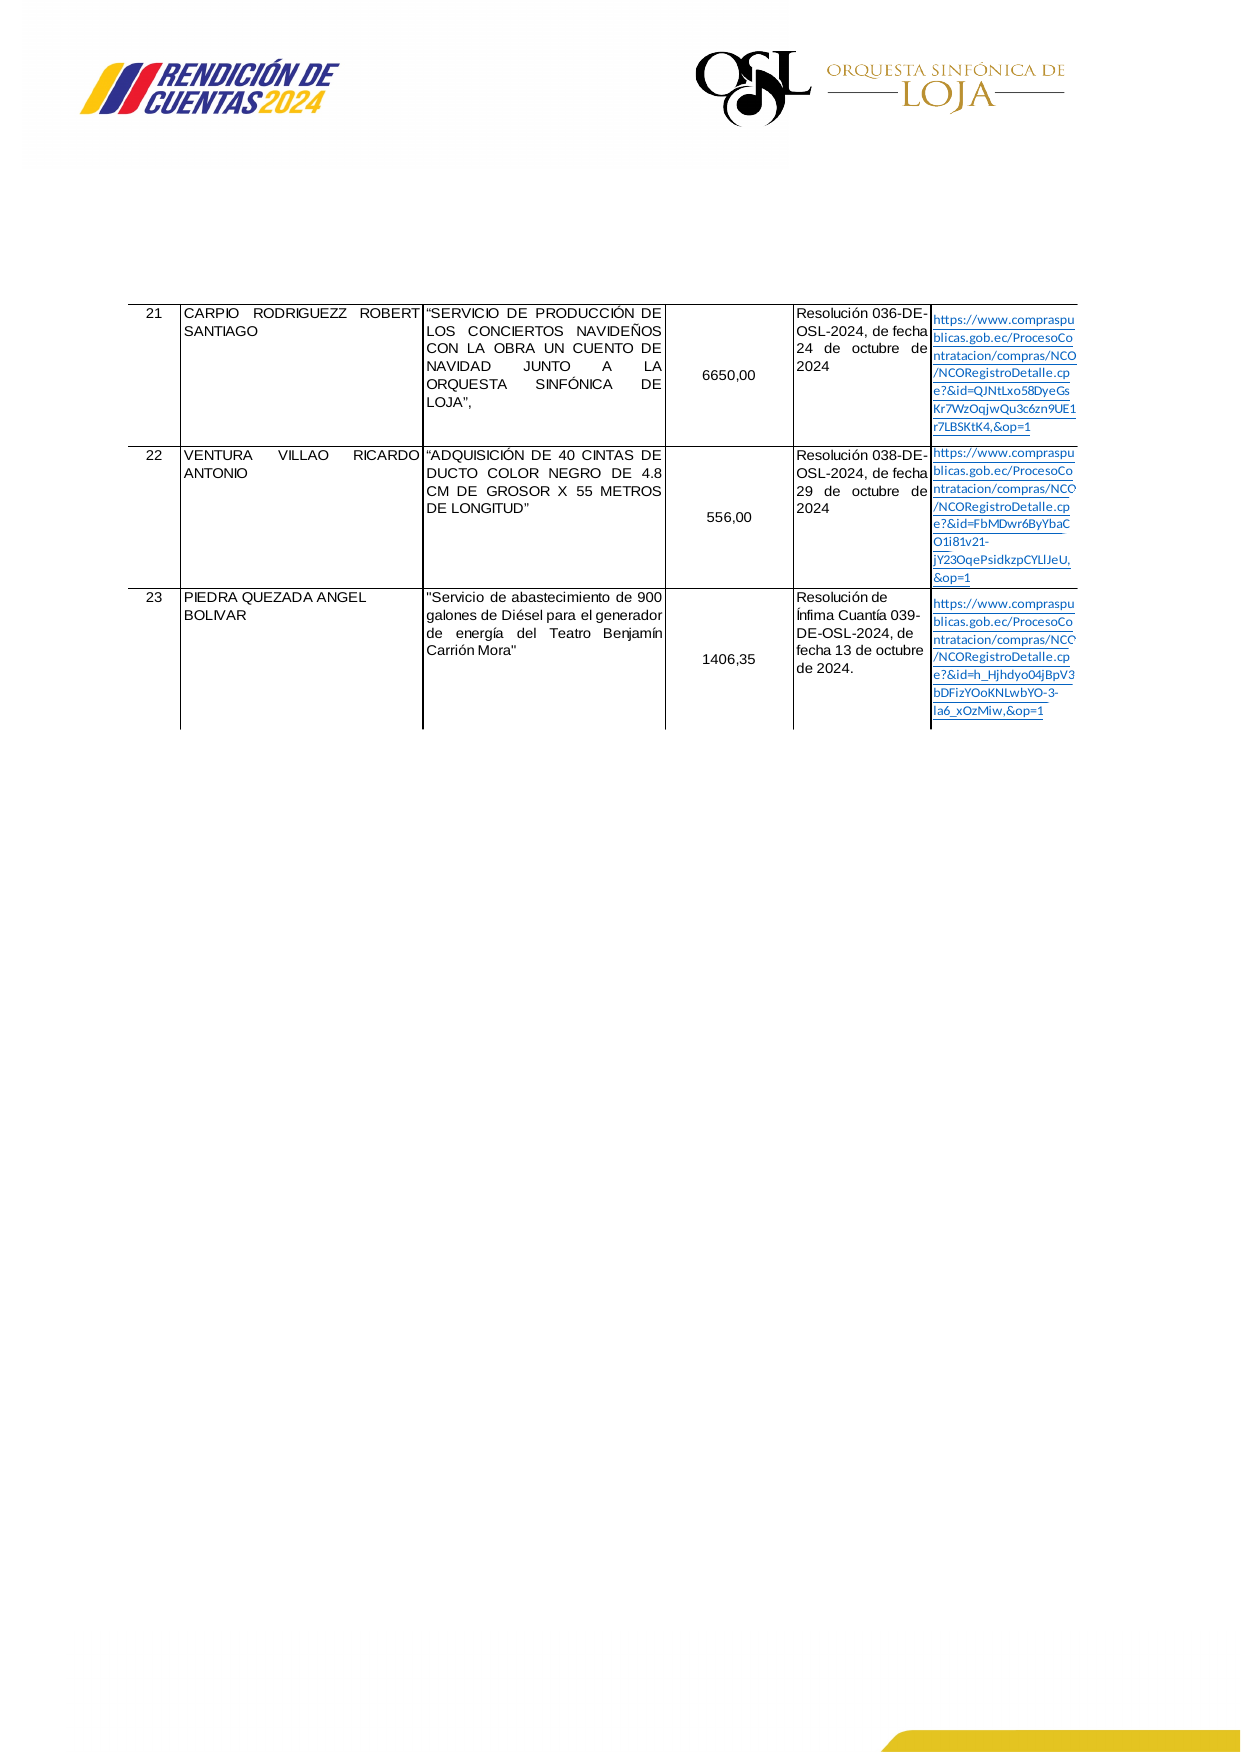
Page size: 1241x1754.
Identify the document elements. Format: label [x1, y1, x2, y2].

picture [66, 1631, 1241, 1752]
picture [21, 0, 1065, 169]
